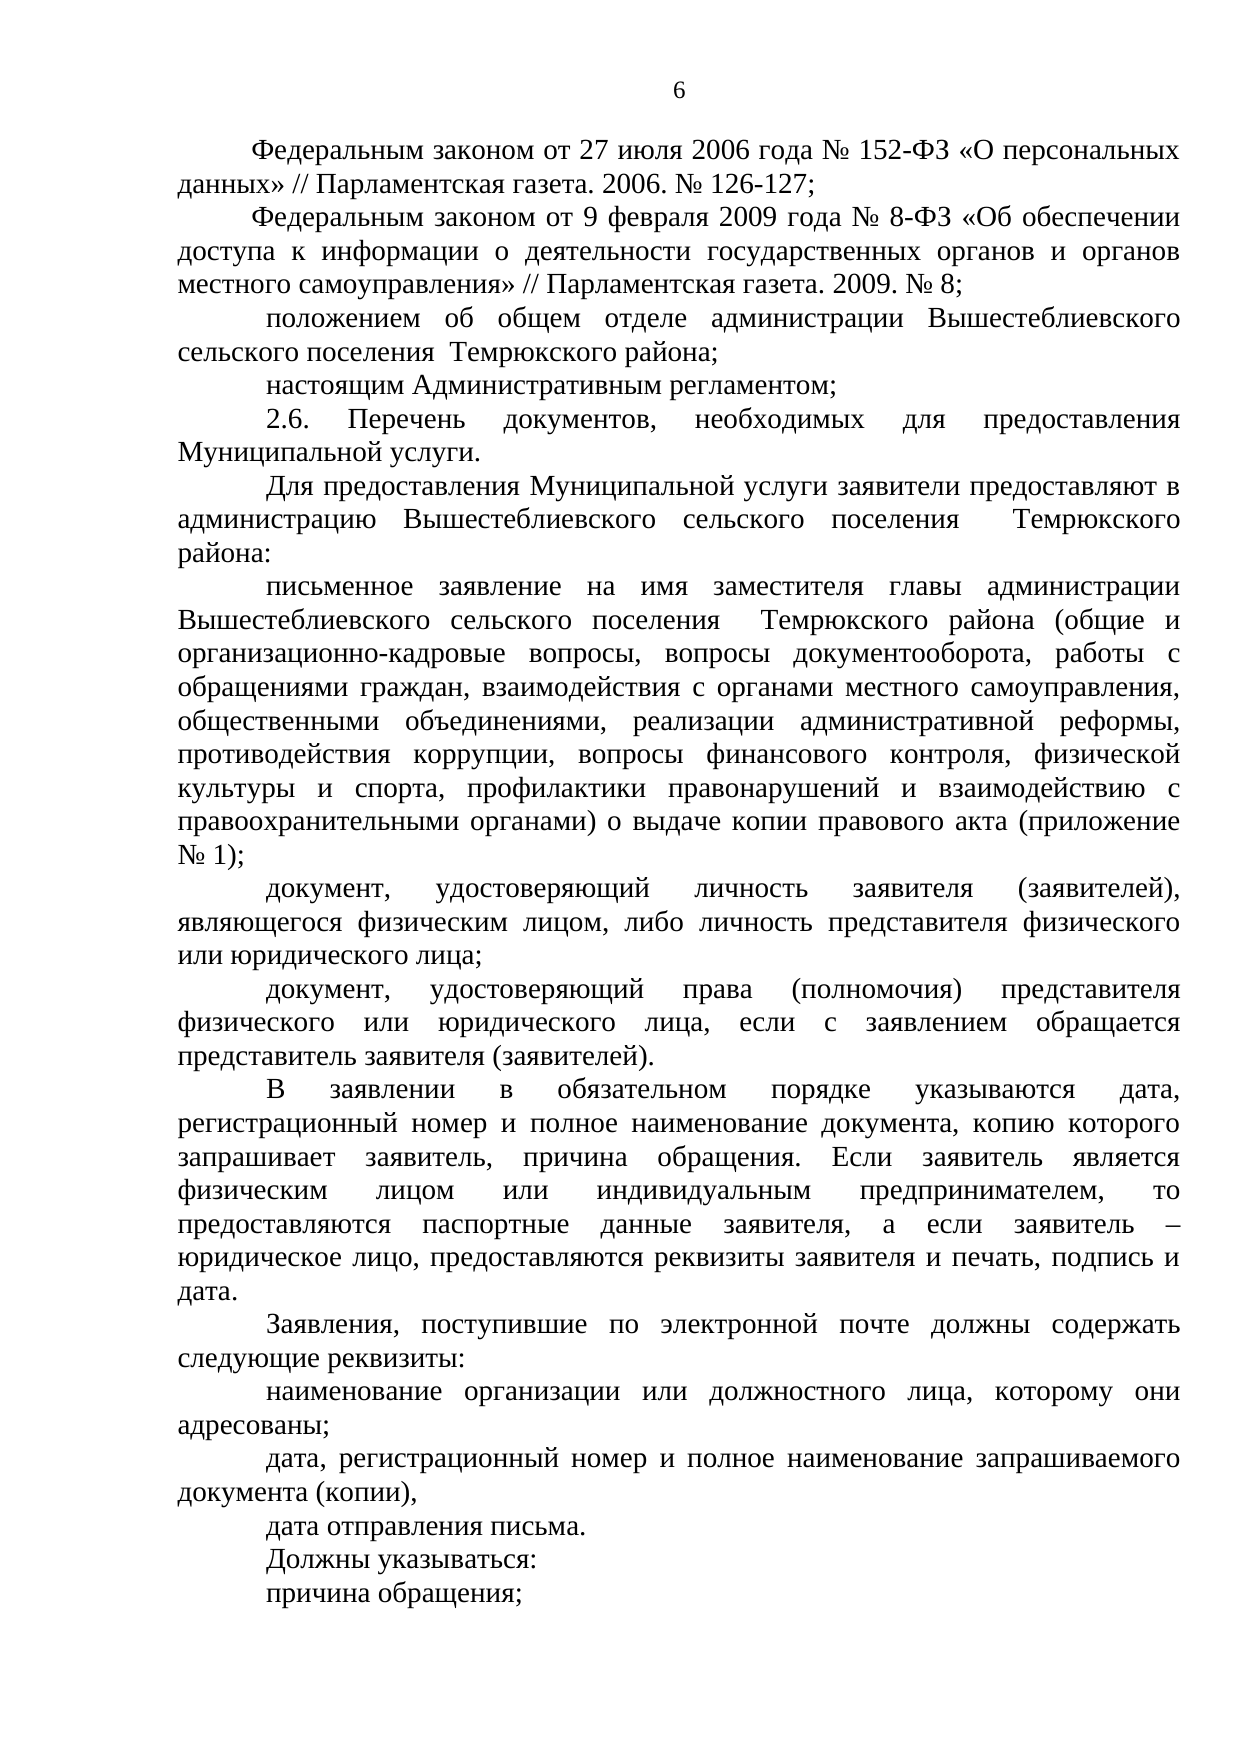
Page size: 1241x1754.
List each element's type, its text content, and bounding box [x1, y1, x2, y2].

text Должны указываться: [177, 1541, 1181, 1575]
text 2.6. Перечень документов, необходимых для предоставления Муниципальной услуги. [177, 401, 1181, 468]
text настоящим Административным регламентом; [177, 367, 1181, 401]
text Федеральным законом от 27 июля 2006 года № 152-ФЗ «О персональных данных» // Парламентская газета. 2006. № 126-127; [177, 132, 1181, 199]
text положением об общем отделе администрации Вышестеблиевского сельского поселения Темрюкского района; [177, 300, 1181, 367]
text дата, регистрационный номер и полное наименование запрашиваемого документа (копии), [177, 1441, 1181, 1508]
text наименование организации или должностного лица, которому они адресованы; [177, 1373, 1181, 1441]
text Федеральным законом от 9 февраля 2009 года № 8-ФЗ «Об обеспечении доступа к информации о деятельности государственных органов и органов местного самоуправления» // Парламентская газета. 2009. № 8; [177, 199, 1181, 300]
text письменное заявление на имя заместителя главы администрации Вышестеблиевского сельского поселения Темрюкского района (общие и организационно-кадровые вопросы, вопросы документооборота, работы с обращениями граждан, взаимодействия с органами местного самоуправления, общественными объединениями, реализации административной реформы, противодействия коррупции, вопросы финансового контроля, физической культуры и спорта, профилактики правонарушений и взаимодействию с правоохранительными органами) о выдаче копии правового акта (приложение № 1); [177, 568, 1181, 870]
text Заявления, поступившие по электронной почте должны содержать следующие реквизиты: [177, 1306, 1181, 1373]
text дата отправления письма. [177, 1508, 1181, 1541]
text документ, удостоверяющий личность заявителя (заявителей), являющегося физическим лицом, либо личность представителя физического или юридического лица; [177, 870, 1181, 971]
text Для предоставления Муниципальной услуги заявители предоставляют в администрацию Вышестеблиевского сельского поселения Темрюкского района: [177, 468, 1181, 568]
text В заявлении в обязательном порядке указываются дата, регистрационный номер и полное наименование документа, копию которого запрашивает заявитель, причина обращения. Если заявитель является физическим лицом или индивидуальным предпринимателем, то предоставляются паспортные данные заявителя, а если заявитель – юридическое лицо, предоставляются реквизиты заявителя и печать, подпись и дата. [177, 1072, 1181, 1306]
text документ, удостоверяющий права (полномочия) представителя физического или юридического лица, если с заявлением обращается представитель заявителя (заявителей). [177, 971, 1181, 1072]
text причина обращения; [177, 1575, 1181, 1608]
